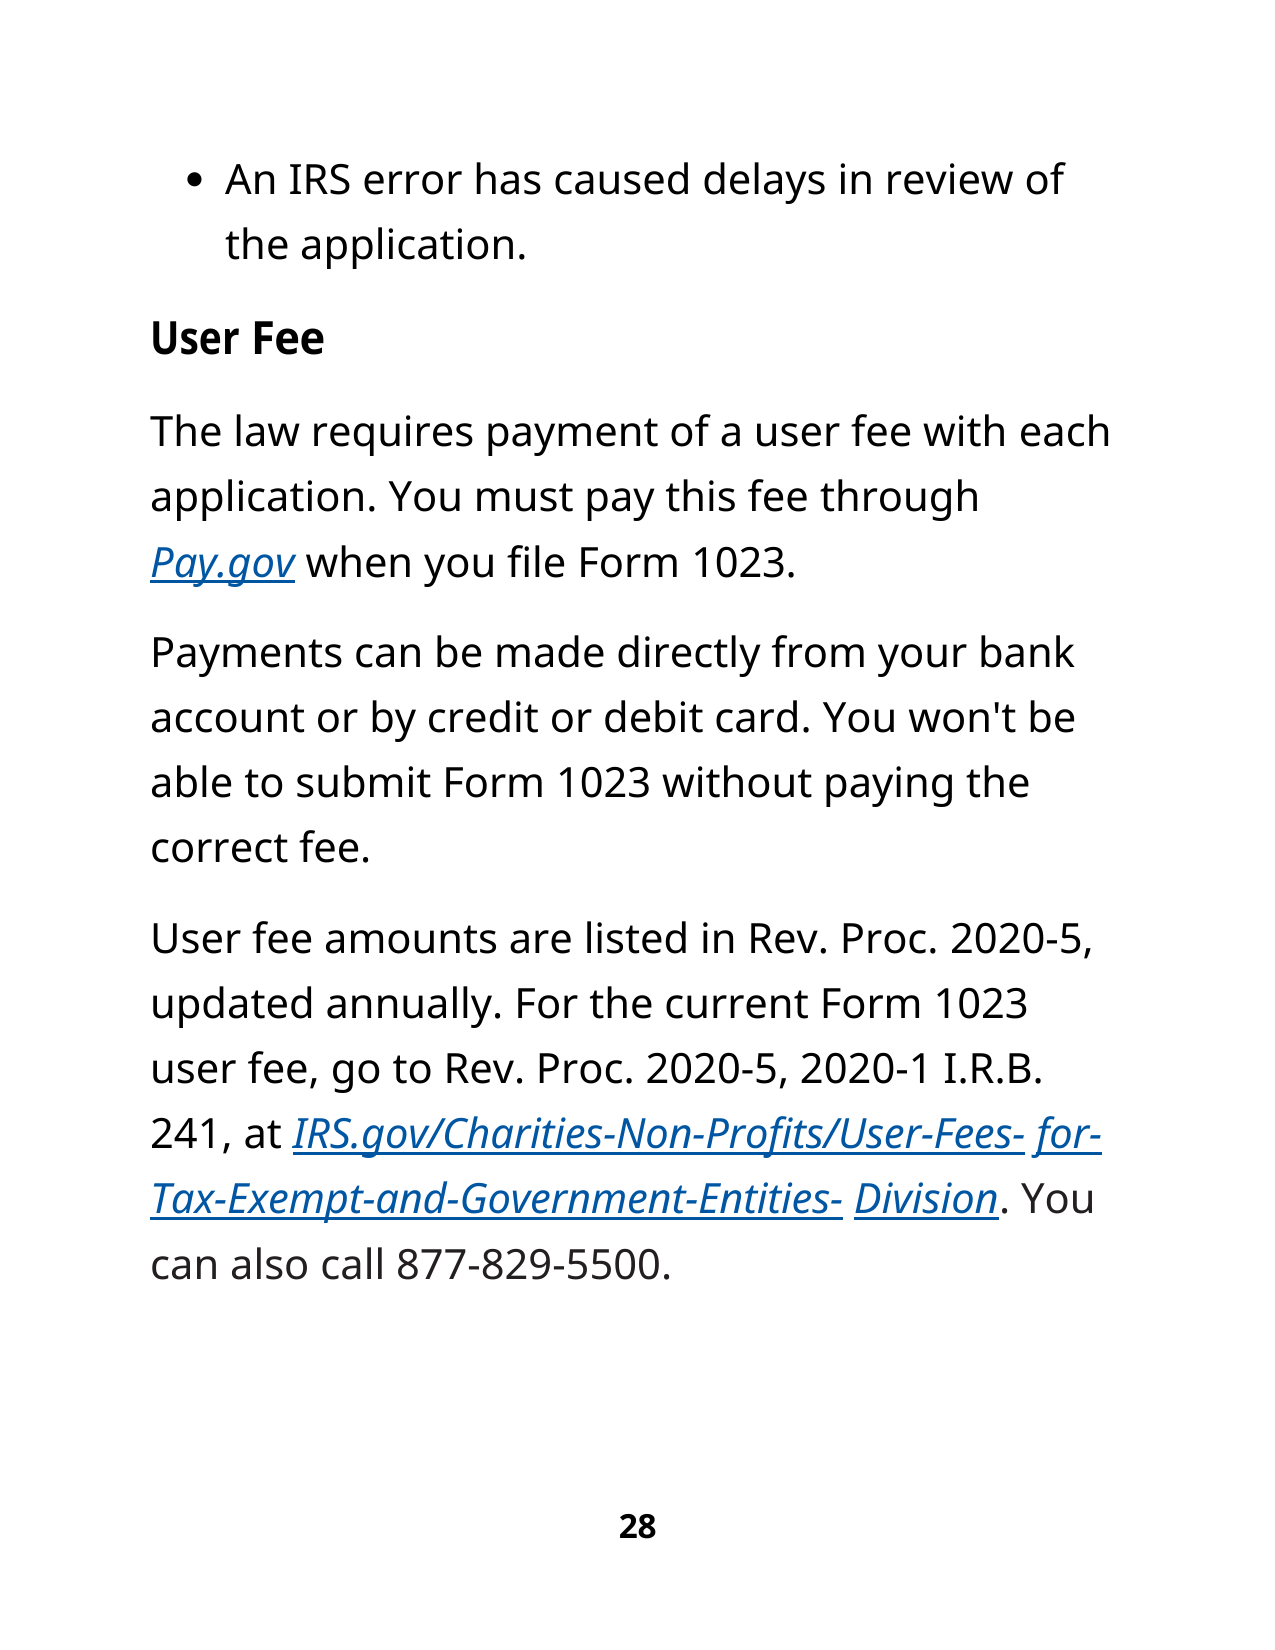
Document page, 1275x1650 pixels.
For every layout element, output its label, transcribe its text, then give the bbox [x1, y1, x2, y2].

text Payments can be made directly from your bank account or by credit or debit card. You won't be able to submit Form 1023 without paying the correct fee. [150, 623, 1125, 875]
text The law requires payment of a user fee with each application. You must pay this fee through Pay.gov when you file Form 1023. [150, 402, 1125, 589]
text User fee amounts are listed in Rev. Proc. 2020-5, updated annually. For the current Form 1023 user fee, go to Rev. Proc. 2020-5, 2020-1 I.R.B. 241, at IRS.gov/Charities-Non-Profits/User-Fees- for-Tax-Exempt-and-Government-Entities- Division. You can also call 877-829-5500. [150, 908, 1125, 1291]
subtitle User Fee [150, 305, 1125, 368]
list An IRS error has caused delays in review of the application. [187, 150, 1125, 272]
